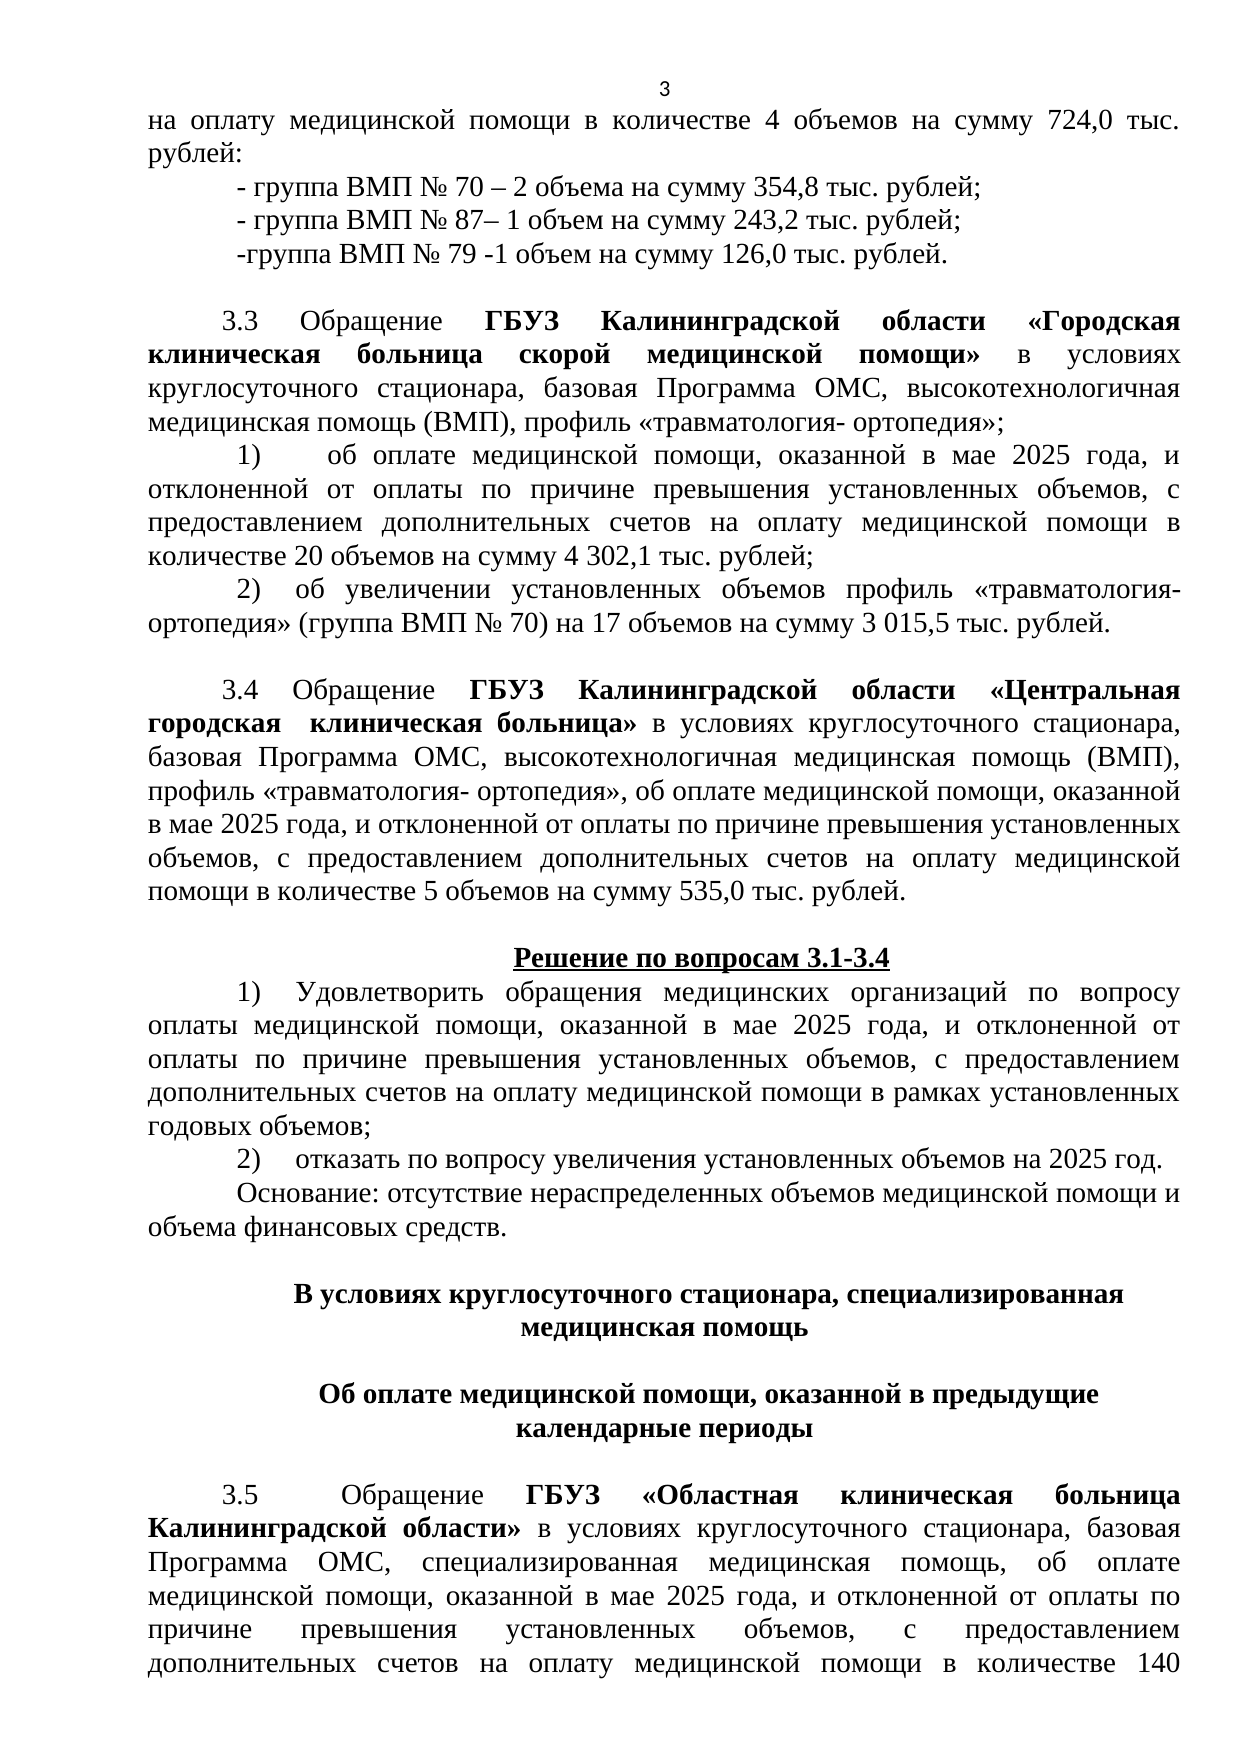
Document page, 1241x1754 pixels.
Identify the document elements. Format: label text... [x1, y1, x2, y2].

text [148, 1477, 1181, 1678]
list Удовлетворить обращения медицинских организаций по вопросу оплаты медицинской помощи, оказанной в мае 2025 года, и отклоненной от оплаты по причине превышения установленных объемов, с предоставлением дополнительных счетов на оплату медицинской помощи в рамках установленных годовых объемов; [148, 974, 1181, 1142]
text - группа ВМП № 87– 1 объем на сумму 243,2 тыс. рублей; [148, 202, 1181, 236]
list об увеличении установленных объемов профиль «травматология- ортопедия» (группа ВМП № 70) на 17 объемов на сумму 3 015,5 тыс. рублей. [148, 571, 1181, 638]
list отказать по вопросу увеличения установленных объемов на 2025 год. [148, 1142, 1181, 1175]
text Об оплате медицинской помощи, оказанной в предыдущие календарные периоды [148, 1376, 1181, 1443]
text Решение по вопросам 3.1-3.4 [148, 940, 1181, 974]
text - группа ВМП № 70 – 2 объема на сумму 354,8 тыс. рублей; [148, 169, 1181, 202]
text -группа ВМП № 79 -1 объем на сумму 126,0 тыс. рублей. [148, 236, 1181, 269]
text Основание: отсутствие нераспределенных объемов медицинской помощи и объема финансовых средств. [148, 1175, 1181, 1242]
text 3.3 Обращение ГБУЗ Калининградской области «Городская клиническая больница скорой медицинской помощи» в условиях круглосуточного стационара, базовая Программа ОМС, высокотехнологичная медицинская помощь (ВМП), профиль «травматология- ортопедия»; [148, 303, 1181, 437]
text 3.4 Обращение ГБУЗ Калининградской области «Центральная городская клиническая больница» в условиях круглосуточного стационара, базовая Программа ОМС, высокотехнологичная медицинская помощь (ВМП), профиль «травматология- ортопедия», об оплате медицинской помощи, оказанной в мае 2025 года, и отклоненной от оплаты по причине превышения установленных объемов, с предоставлением дополнительных счетов на оплату медицинской помощи в количестве 5 объемов на сумму 535,0 тыс. рублей. [148, 672, 1181, 907]
text В условиях круглосуточного стационара, специализированная медицинская помощь [148, 1276, 1181, 1343]
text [148, 102, 1181, 169]
list об оплате медицинской помощи, оказанной в мае 2025 года, и отклоненной от оплаты по причине превышения установленных объемов, с предоставлением дополнительных счетов на оплату медицинской помощи в количестве 20 объемов на сумму 4 302,1 тыс. рублей; [148, 437, 1181, 571]
